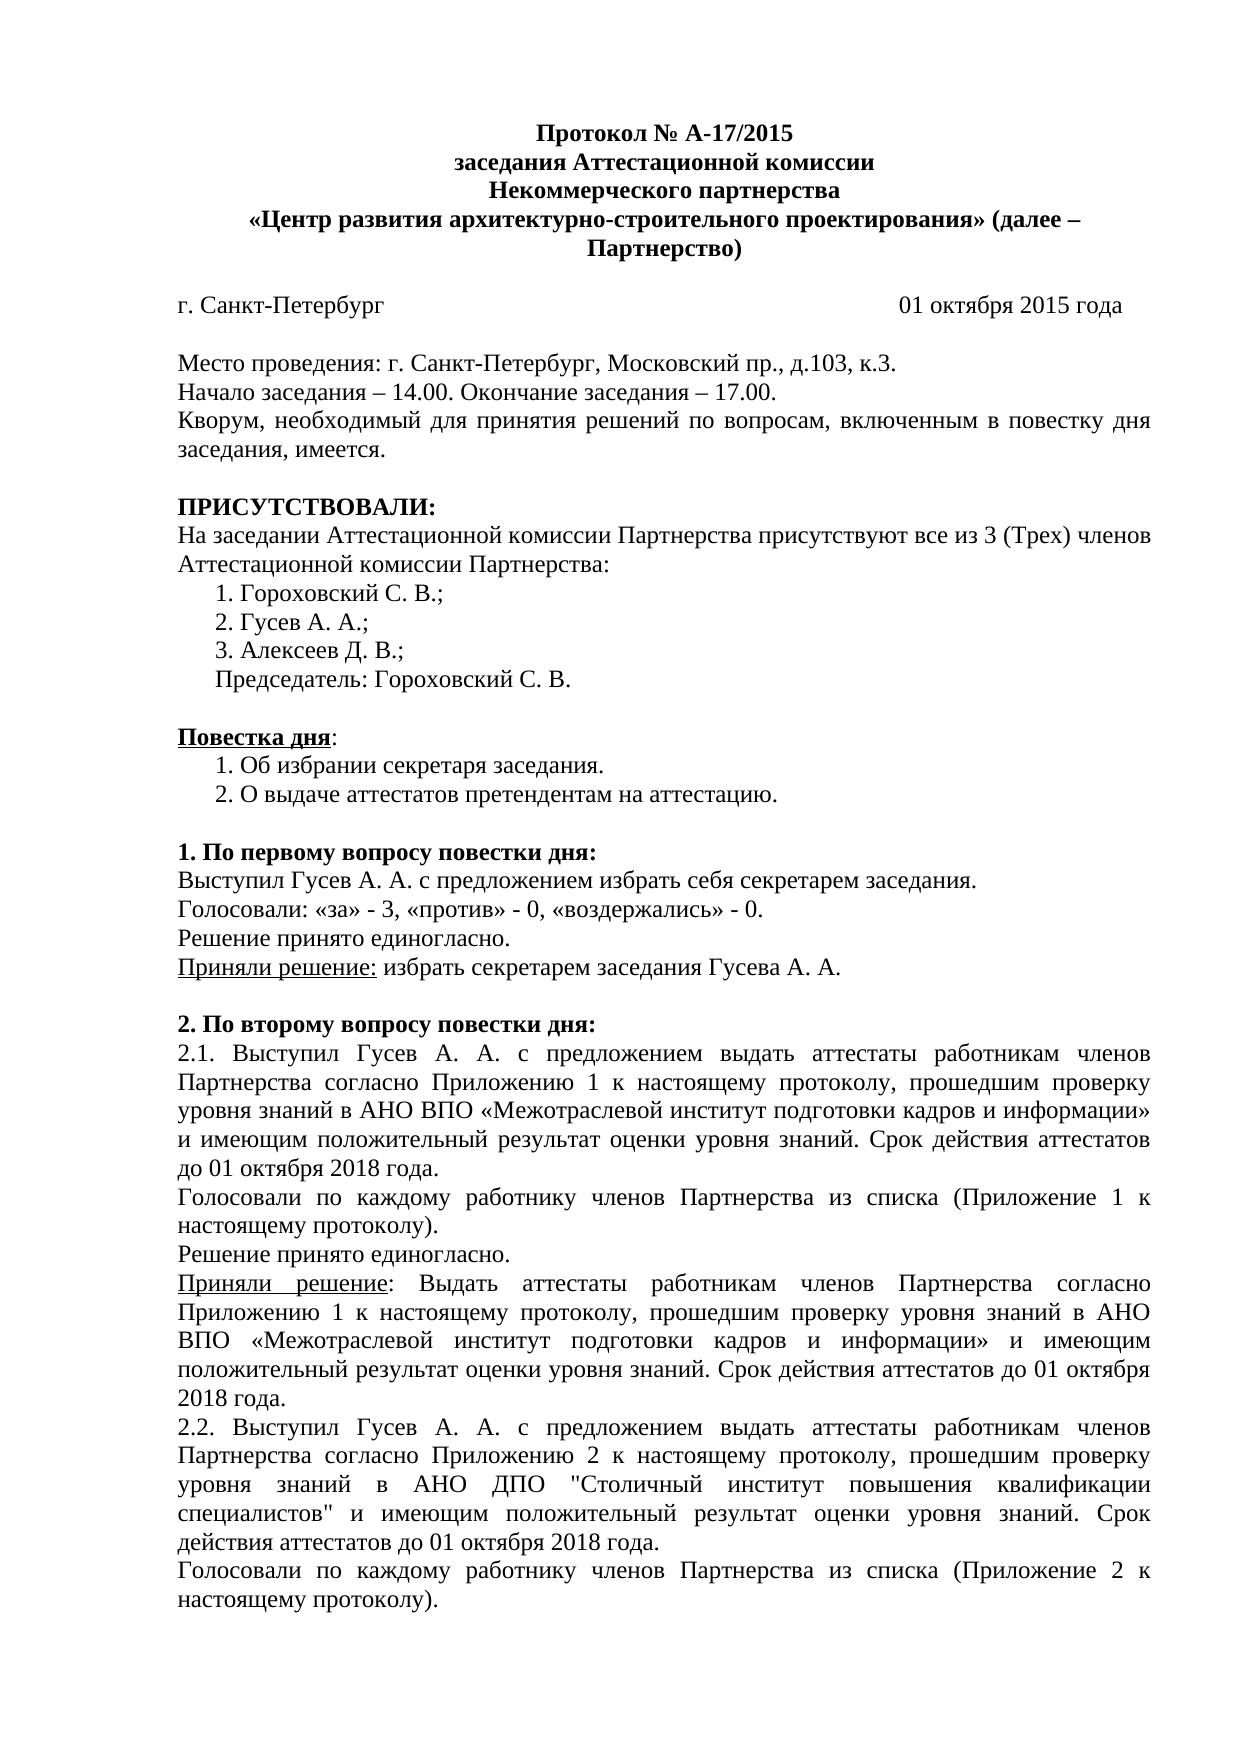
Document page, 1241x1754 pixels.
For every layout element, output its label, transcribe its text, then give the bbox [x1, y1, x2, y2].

text Голосовали: «за» - 3, «против» - 0, «воздержались» - 0. [177, 894, 1152, 923]
text 1. Гороховский С. В.; [215, 578, 1152, 607]
text Решение принято единогласно. [177, 923, 1152, 952]
text Некоммерческого партнерства [177, 176, 1152, 204]
text 1. Об избрании секретаря заседания. [215, 751, 1152, 779]
text Протокол № А-17/2015 [177, 118, 1152, 147]
text Начало заседания – 14.00. Окончание заседания – 17.00. [177, 377, 1152, 406]
text Выступил Гусев А. А. с предложением избрать себя секретарем заседания. [177, 866, 1152, 894]
text Кворум, необходимый для принятия решений по вопросам, включенным в повестку дня заседания, имеется. [177, 406, 1152, 463]
text 2. По второму вопросу повестки дня: [177, 1009, 1152, 1038]
text 3. Алексеев Д. В.; [215, 636, 1152, 664]
text Решение принято единогласно. [177, 1239, 1152, 1268]
text На заседании Аттестационной комиссии Партнерства присутствуют все из 3 (Трех) членов Аттестационной комиссии Партнерства: [177, 521, 1152, 578]
text 2.1. Выступил Гусев А. А. с предложением выдать аттестаты работникам членов Партнерства согласно Приложению 1 к настоящему протоколу, прошедшим проверку уровня знаний в АНО ВПО «Межотраслевой институт подготовки кадров и информации» и имеющим положительный результат оценки уровня знаний. Срок действия аттестатов до 01 октября 2018 года. [177, 1038, 1152, 1182]
text Приняли решение: избрать секретарем заседания Гусева А. А. [177, 952, 1152, 981]
text заседания Аттестационной комиссии [177, 147, 1152, 176]
text Голосовали по каждому работнику членов Партнерства из списка (Приложение 1 к настоящему протоколу). [177, 1182, 1152, 1239]
text Голосовали по каждому работнику членов Партнерства из списка (Приложение 2 к настоящему протоколу). [177, 1556, 1152, 1613]
text Председатель: Гороховский С. В. [215, 664, 1152, 693]
text 1. По первому вопросу повестки дня: [177, 837, 1152, 866]
text Повестка дня: [177, 722, 1152, 751]
text Приняли решение: Выдать аттестаты работникам членов Партнерства согласно Приложению 1 к настоящему протоколу, прошедшим проверку уровня знаний в АНО ВПО «Межотраслевой институт подготовки кадров и информации» и имеющим положительный результат оценки уровня знаний. Срок действия аттестатов до 01 октября 2018 года. [177, 1268, 1152, 1412]
text ПРИСУТСТВОВАЛИ: [177, 492, 1152, 521]
text Место проведения: г. Санкт-Петербург, Московский пр., д.103, к.3. [177, 348, 1152, 377]
text г. Санкт-Петербург 01 октября 2015 года [177, 291, 1152, 319]
text 2.2. Выступил Гусев А. А. с предложением выдать аттестаты работникам членов Партнерства согласно Приложению 2 к настоящему протоколу, прошедшим проверку уровня знаний в АНО ДПО "Столичный институт повышения квалификации специалистов" и имеющим положительный результат оценки уровня знаний. Срок действия аттестатов до 01 октября 2018 года. [177, 1412, 1152, 1556]
text 2. Гусев А. А.; [215, 607, 1152, 636]
text «Центр развития архитектурно-строительного проектирования» (далее – Партнерство) [177, 204, 1152, 262]
text 2. О выдаче аттестатов претендентам на аттестацию. [215, 779, 1152, 808]
